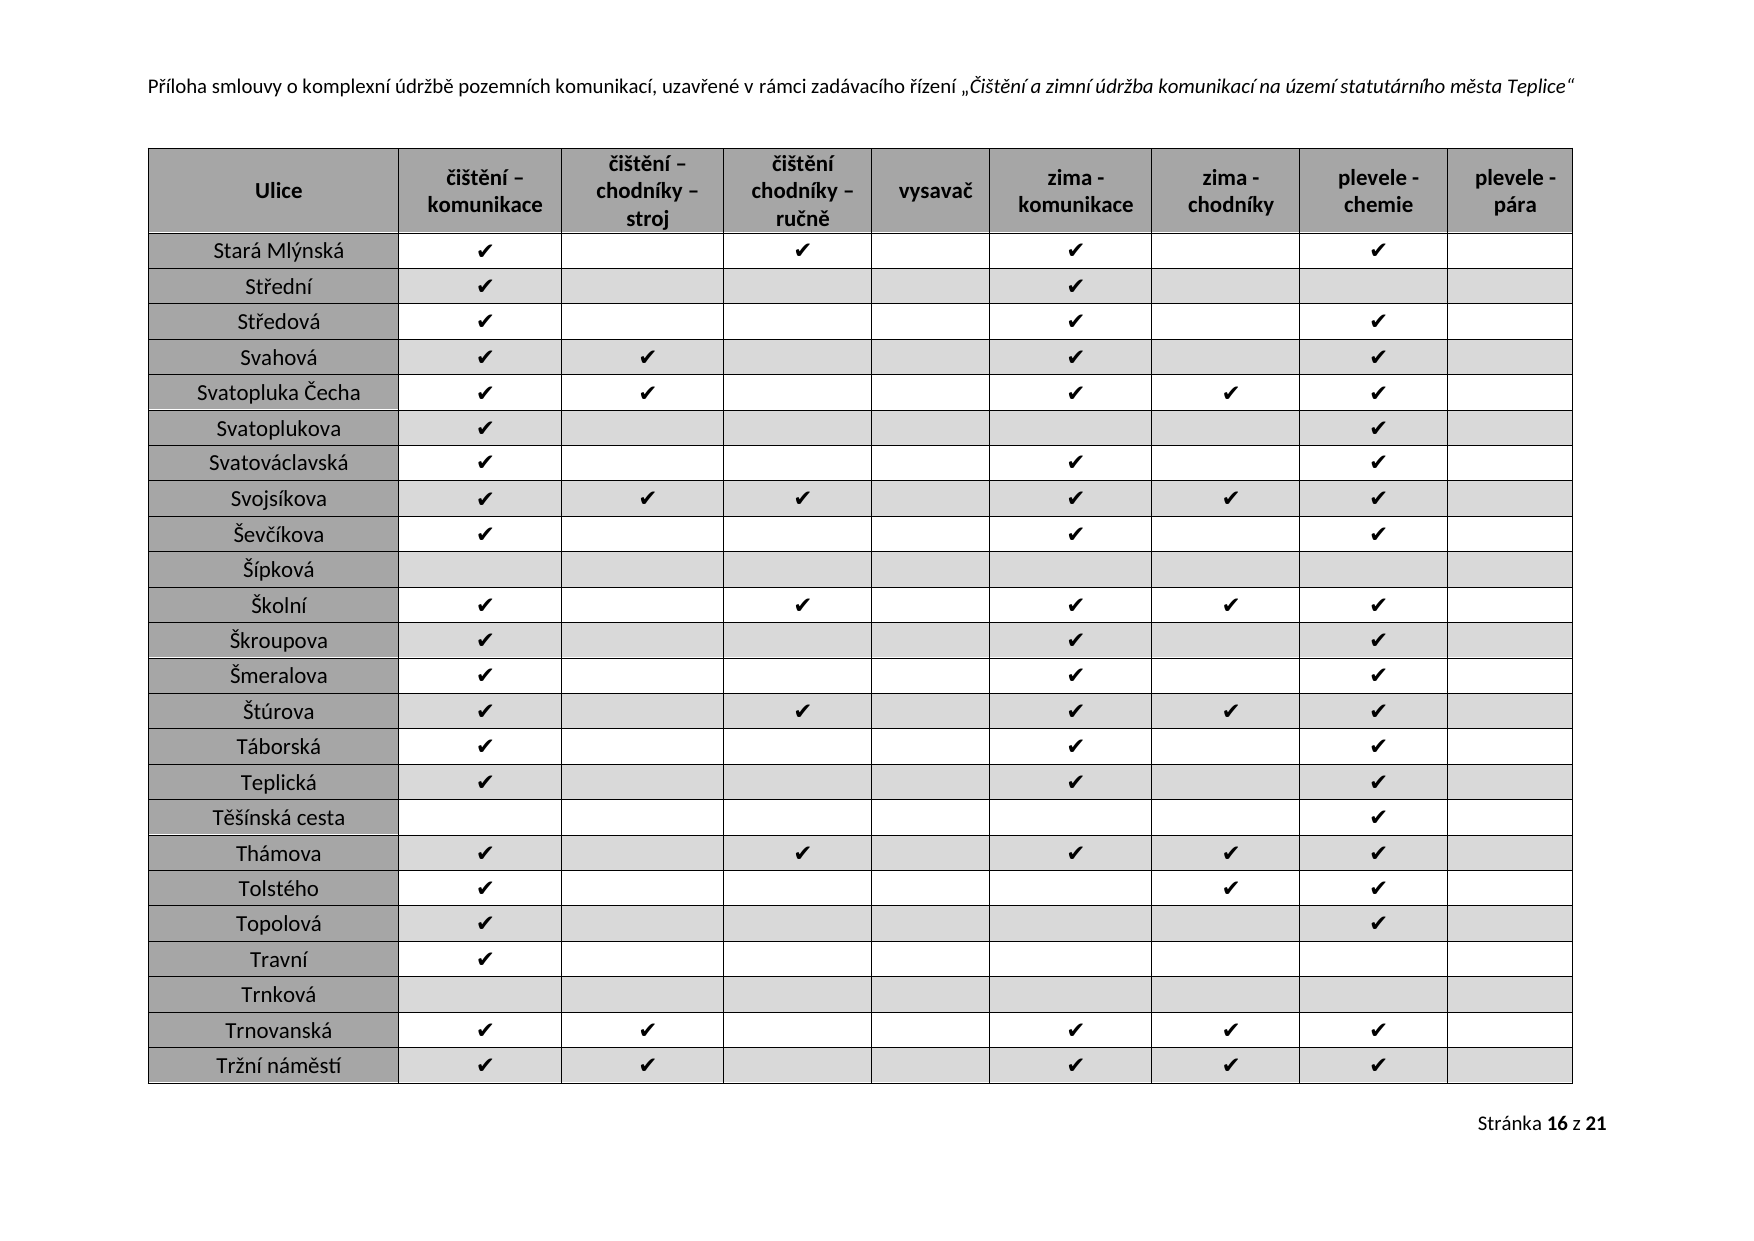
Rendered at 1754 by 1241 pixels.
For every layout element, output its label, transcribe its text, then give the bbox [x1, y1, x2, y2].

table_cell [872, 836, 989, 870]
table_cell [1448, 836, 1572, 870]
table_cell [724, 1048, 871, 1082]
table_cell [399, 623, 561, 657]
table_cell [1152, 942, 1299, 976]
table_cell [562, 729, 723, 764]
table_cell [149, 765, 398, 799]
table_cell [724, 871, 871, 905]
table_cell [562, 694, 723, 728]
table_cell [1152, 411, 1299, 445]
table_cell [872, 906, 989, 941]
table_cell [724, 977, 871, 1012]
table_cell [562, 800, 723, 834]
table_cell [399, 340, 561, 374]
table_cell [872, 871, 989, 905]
table_header zima - komunikace [990, 149, 1151, 232]
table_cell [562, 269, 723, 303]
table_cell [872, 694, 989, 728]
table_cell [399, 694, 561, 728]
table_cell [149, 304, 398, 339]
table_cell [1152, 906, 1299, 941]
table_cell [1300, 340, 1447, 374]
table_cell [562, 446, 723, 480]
table_header plevele - chemie [1300, 149, 1447, 232]
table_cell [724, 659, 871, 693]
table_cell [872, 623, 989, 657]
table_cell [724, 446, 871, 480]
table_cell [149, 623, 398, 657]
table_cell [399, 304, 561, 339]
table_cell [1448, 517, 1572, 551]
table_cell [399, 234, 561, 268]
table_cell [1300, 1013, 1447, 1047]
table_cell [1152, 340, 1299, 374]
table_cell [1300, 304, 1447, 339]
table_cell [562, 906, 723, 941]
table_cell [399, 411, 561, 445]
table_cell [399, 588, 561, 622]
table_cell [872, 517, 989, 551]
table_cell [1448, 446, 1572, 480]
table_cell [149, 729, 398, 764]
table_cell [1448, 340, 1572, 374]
table_header čištění – chodníky – stroj [562, 149, 723, 232]
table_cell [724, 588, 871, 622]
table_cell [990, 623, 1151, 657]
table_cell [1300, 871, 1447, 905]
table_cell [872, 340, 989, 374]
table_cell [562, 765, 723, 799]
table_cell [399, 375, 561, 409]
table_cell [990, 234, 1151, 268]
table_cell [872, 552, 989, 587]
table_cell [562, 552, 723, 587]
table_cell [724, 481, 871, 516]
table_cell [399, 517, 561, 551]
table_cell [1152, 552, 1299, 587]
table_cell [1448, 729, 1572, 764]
table_header plevele - pára [1448, 149, 1572, 232]
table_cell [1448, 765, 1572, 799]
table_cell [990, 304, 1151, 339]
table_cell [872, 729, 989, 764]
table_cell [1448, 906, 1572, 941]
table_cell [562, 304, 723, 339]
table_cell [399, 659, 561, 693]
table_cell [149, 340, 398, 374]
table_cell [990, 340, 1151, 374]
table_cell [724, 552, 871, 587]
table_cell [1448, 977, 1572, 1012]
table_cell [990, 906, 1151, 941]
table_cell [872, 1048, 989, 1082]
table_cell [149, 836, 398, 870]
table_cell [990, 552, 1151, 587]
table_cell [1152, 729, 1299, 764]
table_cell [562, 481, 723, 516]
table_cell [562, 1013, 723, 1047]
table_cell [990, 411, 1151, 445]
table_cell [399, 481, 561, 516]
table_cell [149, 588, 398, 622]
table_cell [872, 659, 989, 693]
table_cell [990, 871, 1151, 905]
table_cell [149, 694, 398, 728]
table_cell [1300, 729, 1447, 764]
table_header vysavač [872, 149, 989, 232]
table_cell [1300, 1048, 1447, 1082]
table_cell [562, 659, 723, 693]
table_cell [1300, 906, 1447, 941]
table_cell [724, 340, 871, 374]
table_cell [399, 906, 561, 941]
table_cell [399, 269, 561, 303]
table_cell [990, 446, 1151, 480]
table_header Ulice [149, 149, 398, 232]
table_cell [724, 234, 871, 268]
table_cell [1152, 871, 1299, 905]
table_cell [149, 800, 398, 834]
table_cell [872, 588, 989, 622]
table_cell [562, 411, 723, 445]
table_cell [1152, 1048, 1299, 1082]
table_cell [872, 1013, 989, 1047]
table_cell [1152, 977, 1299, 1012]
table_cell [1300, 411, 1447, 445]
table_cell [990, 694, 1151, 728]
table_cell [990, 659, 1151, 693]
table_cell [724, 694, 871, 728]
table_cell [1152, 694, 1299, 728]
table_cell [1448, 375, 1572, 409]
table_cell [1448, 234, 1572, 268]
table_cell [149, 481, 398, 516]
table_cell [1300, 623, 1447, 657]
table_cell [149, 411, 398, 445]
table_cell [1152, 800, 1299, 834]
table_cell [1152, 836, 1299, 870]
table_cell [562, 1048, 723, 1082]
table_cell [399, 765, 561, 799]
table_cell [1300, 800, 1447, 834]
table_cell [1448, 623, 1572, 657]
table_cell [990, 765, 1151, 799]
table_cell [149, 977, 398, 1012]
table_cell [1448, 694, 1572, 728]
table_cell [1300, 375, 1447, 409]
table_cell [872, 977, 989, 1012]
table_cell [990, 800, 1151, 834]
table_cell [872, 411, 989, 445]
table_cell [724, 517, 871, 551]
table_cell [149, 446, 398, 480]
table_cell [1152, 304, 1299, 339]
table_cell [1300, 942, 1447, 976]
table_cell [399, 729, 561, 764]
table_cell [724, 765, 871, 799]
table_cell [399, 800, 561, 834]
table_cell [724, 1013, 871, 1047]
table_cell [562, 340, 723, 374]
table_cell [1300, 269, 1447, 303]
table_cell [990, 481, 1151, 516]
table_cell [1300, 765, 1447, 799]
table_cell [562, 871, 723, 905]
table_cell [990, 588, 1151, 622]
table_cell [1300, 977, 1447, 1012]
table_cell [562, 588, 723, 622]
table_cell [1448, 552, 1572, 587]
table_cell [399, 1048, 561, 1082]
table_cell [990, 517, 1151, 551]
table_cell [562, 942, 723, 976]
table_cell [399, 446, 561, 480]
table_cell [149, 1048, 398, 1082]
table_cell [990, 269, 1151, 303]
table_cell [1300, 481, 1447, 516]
table_header zima - chodníky [1152, 149, 1299, 232]
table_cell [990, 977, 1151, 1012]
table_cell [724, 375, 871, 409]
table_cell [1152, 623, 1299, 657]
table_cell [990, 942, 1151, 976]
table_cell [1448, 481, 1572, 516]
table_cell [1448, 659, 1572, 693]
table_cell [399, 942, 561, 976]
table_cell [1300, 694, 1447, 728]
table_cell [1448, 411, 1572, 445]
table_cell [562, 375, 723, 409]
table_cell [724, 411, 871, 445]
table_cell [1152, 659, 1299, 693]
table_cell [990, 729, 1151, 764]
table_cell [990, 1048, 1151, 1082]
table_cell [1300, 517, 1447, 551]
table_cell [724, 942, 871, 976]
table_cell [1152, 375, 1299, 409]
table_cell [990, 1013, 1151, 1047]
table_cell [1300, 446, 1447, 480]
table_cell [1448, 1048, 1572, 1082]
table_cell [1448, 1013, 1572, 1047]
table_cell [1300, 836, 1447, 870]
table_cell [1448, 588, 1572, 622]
table_header čištění chodníky – ručně [724, 149, 871, 232]
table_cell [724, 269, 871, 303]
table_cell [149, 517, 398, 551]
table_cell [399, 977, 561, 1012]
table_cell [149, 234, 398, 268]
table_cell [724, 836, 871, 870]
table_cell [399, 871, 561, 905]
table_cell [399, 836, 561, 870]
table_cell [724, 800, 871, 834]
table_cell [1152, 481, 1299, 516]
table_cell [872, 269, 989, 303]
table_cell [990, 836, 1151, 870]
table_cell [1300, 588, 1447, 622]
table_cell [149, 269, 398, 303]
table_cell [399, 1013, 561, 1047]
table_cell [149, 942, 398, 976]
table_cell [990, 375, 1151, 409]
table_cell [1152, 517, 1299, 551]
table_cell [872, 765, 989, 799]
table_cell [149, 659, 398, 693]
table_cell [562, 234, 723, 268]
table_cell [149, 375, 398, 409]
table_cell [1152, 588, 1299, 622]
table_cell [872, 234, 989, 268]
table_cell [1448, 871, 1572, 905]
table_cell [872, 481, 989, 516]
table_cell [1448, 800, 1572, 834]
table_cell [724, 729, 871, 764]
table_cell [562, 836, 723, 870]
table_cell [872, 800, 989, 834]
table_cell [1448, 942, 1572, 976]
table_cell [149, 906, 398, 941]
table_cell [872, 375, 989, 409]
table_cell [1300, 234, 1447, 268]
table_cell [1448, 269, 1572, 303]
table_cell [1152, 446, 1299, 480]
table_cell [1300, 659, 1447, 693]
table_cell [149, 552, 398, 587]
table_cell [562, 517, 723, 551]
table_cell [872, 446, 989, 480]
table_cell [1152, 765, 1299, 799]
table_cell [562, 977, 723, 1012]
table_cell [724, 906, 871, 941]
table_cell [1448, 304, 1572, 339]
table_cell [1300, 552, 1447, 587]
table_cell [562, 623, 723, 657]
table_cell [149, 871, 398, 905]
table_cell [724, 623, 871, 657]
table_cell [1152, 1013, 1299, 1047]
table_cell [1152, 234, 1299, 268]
table_header čištění – komunikace [399, 149, 561, 232]
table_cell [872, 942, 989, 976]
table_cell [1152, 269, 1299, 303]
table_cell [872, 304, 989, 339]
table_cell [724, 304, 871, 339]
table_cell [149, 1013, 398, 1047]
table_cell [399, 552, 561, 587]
